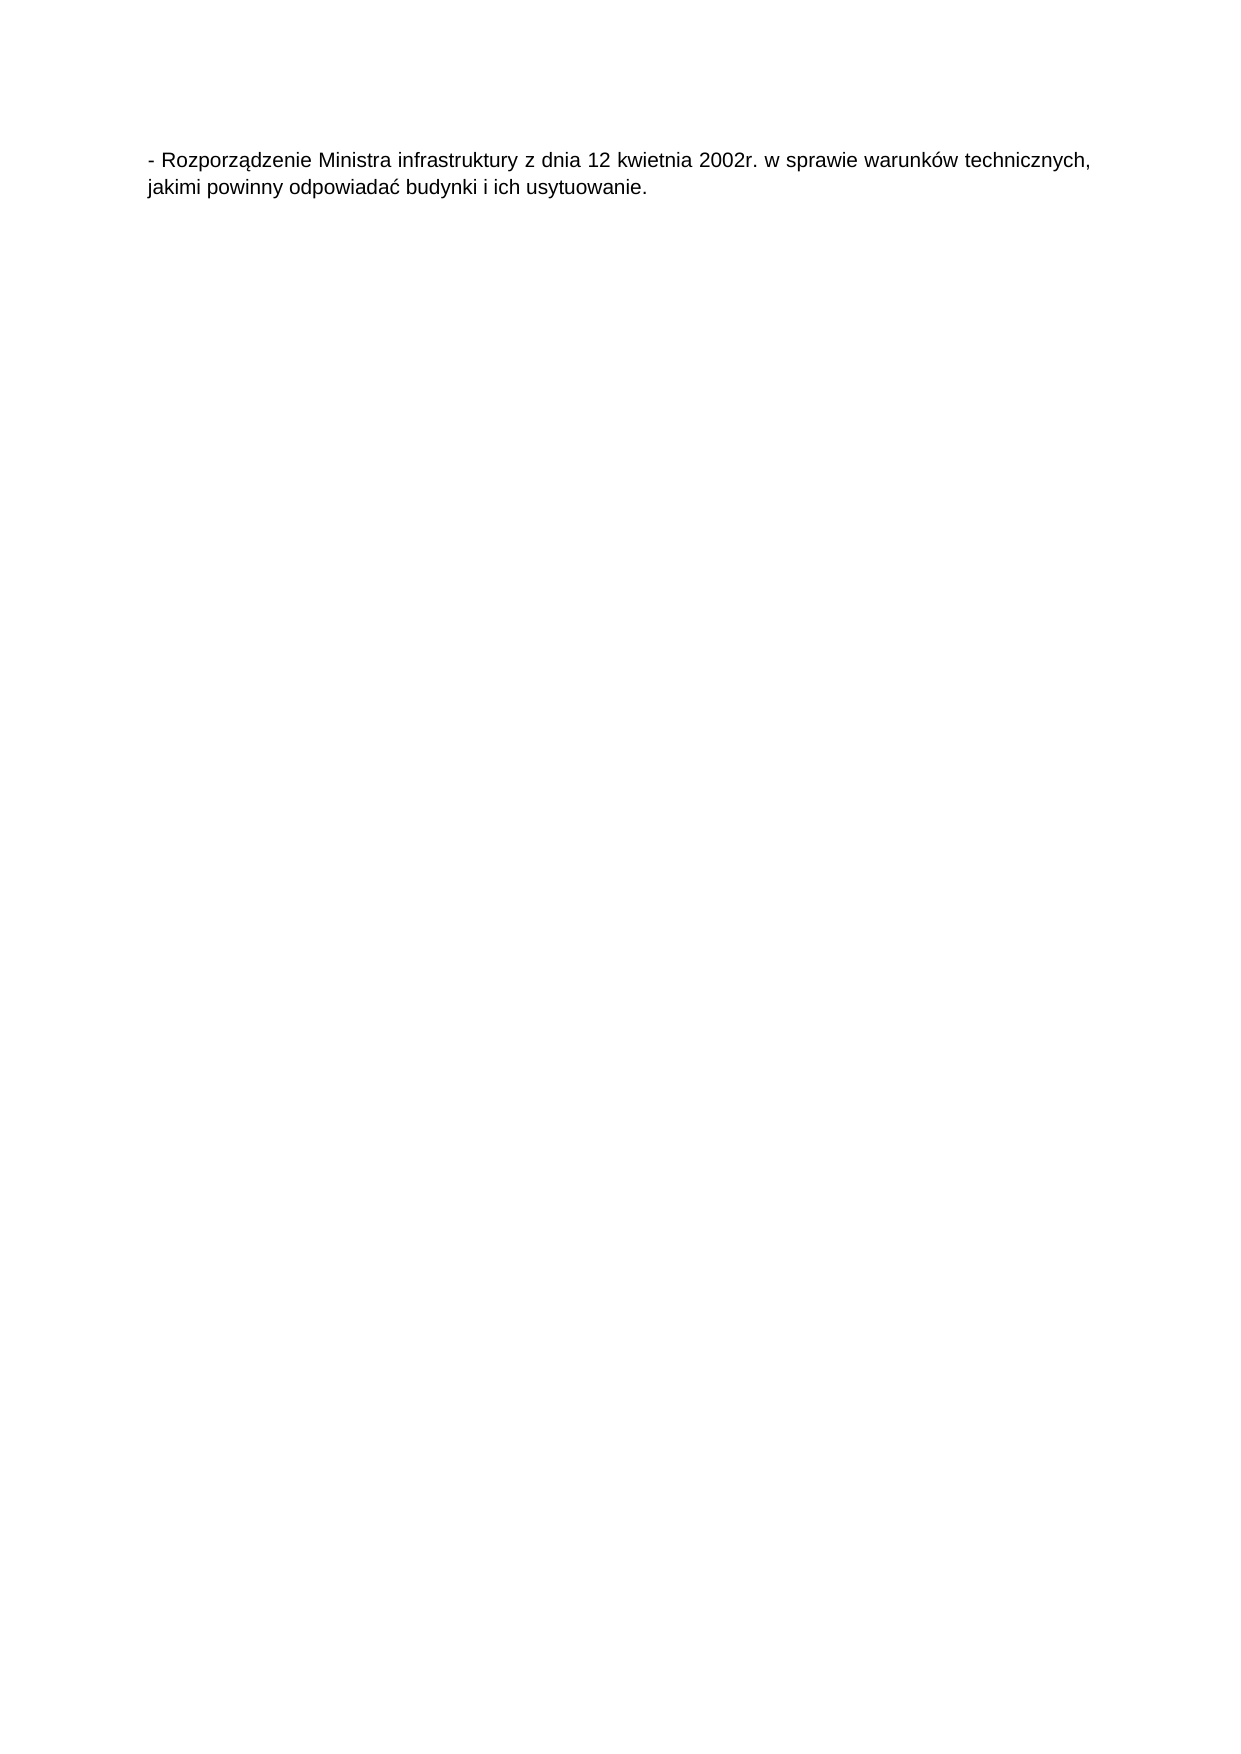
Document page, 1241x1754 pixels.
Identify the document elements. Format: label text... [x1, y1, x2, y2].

list - Rozporządzenie Ministra infrastruktury z dnia 12 kwietnia 2002r. w sprawie warunków technicznych, jakimi powinny odpowiadać budynki i ich usytuowanie. [148, 148, 1093, 199]
